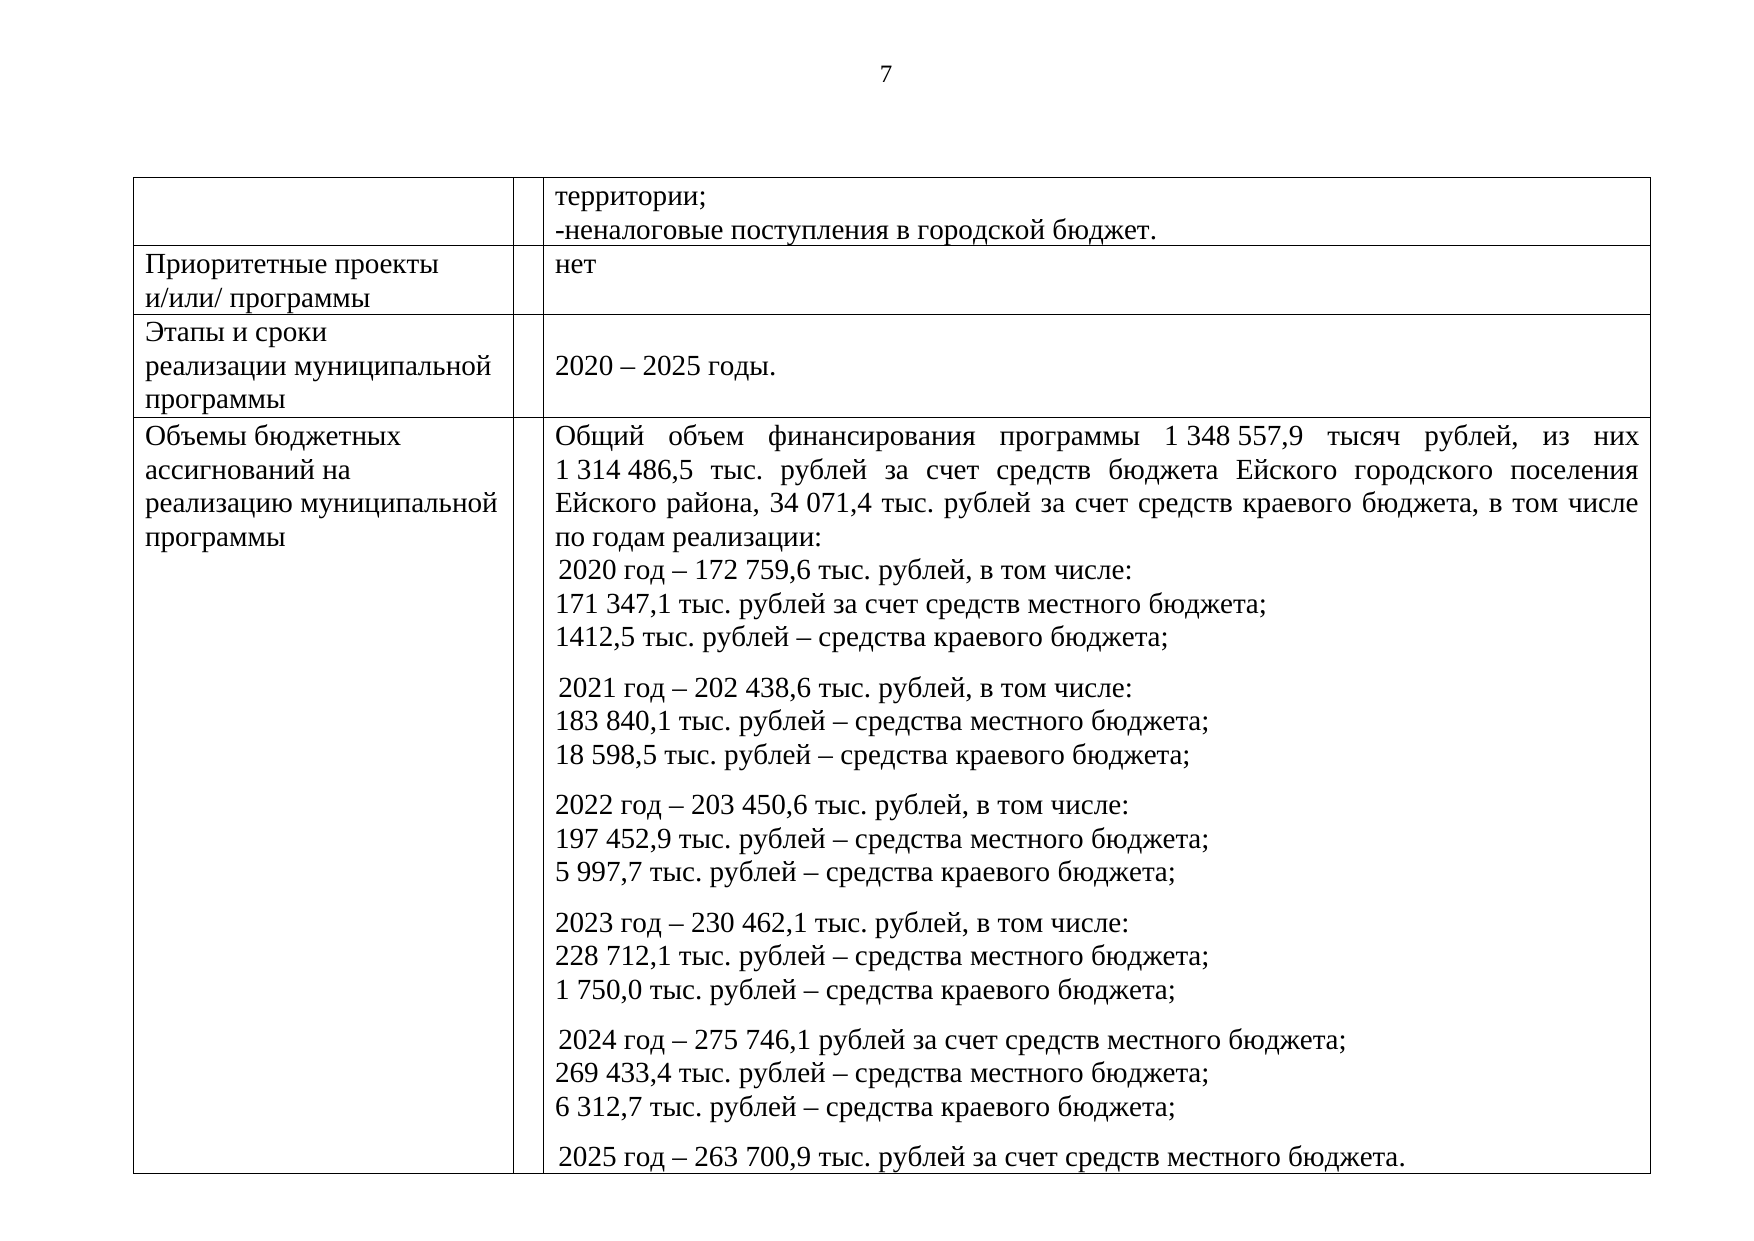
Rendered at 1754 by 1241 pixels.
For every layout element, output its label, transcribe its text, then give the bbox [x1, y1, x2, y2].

table_cell нет [544, 246, 1650, 313]
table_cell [134, 178, 513, 245]
table_cell [514, 178, 543, 245]
table_cell Приоритетные проекты и/или/ программы [134, 246, 513, 313]
table_cell [514, 418, 543, 1173]
table_cell [514, 246, 543, 313]
table_cell Общий объем финансирования программы 1 348 557,9 тысяч рублей, из них 1 314 486,5 тыс. рублей за счет средств бюджета Ейского городского поселения Ейского района, 34 071,4 тыс. рублей за счет средств краевого бюджета, в том числе по годам реализации: 2020 год – 172 759,6 тыс. рублей, в том числе: 171 347,1 тыс. рублей за счет средств местного бюджета; 1412,5 тыс. рублей – средства краевого бюджета; 2021 год – 202 438,6 тыс. рублей, в том числе: 183 840,1 тыс. рублей – средства местного бюджета; 18 598,5 тыс. рублей – средства краевого бюджета; 2022 год – 203 450,6 тыс. рублей, в том числе: 197 452,9 тыс. рублей – средства местного бюджета; 5 997,7 тыс. рублей – средства краевого бюджета; 2023 год – 230 462,1 тыс. рублей, в том числе: 228 712,1 тыс. рублей – средства местного бюджета; 1 750,0 тыс. рублей – средства краевого бюджета; 2024 год – 275 746,1 рублей за счет средств местного бюджета; 269 433,4 тыс. рублей – средства местного бюджета; 6 312,7 тыс. рублей – средства краевого бюджета; 2025 год – 263 700,9 тыс. рублей за счет средств местного бюджета. [544, 418, 1650, 1173]
table_cell Этапы и сроки реализации муниципальной программы [134, 315, 513, 417]
table_cell Объемы бюджетных ассигнований на реализацию муниципальной программы [134, 418, 513, 1173]
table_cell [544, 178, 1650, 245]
table_cell [514, 315, 543, 417]
table_cell 2020 – 2025 годы. [544, 315, 1650, 417]
